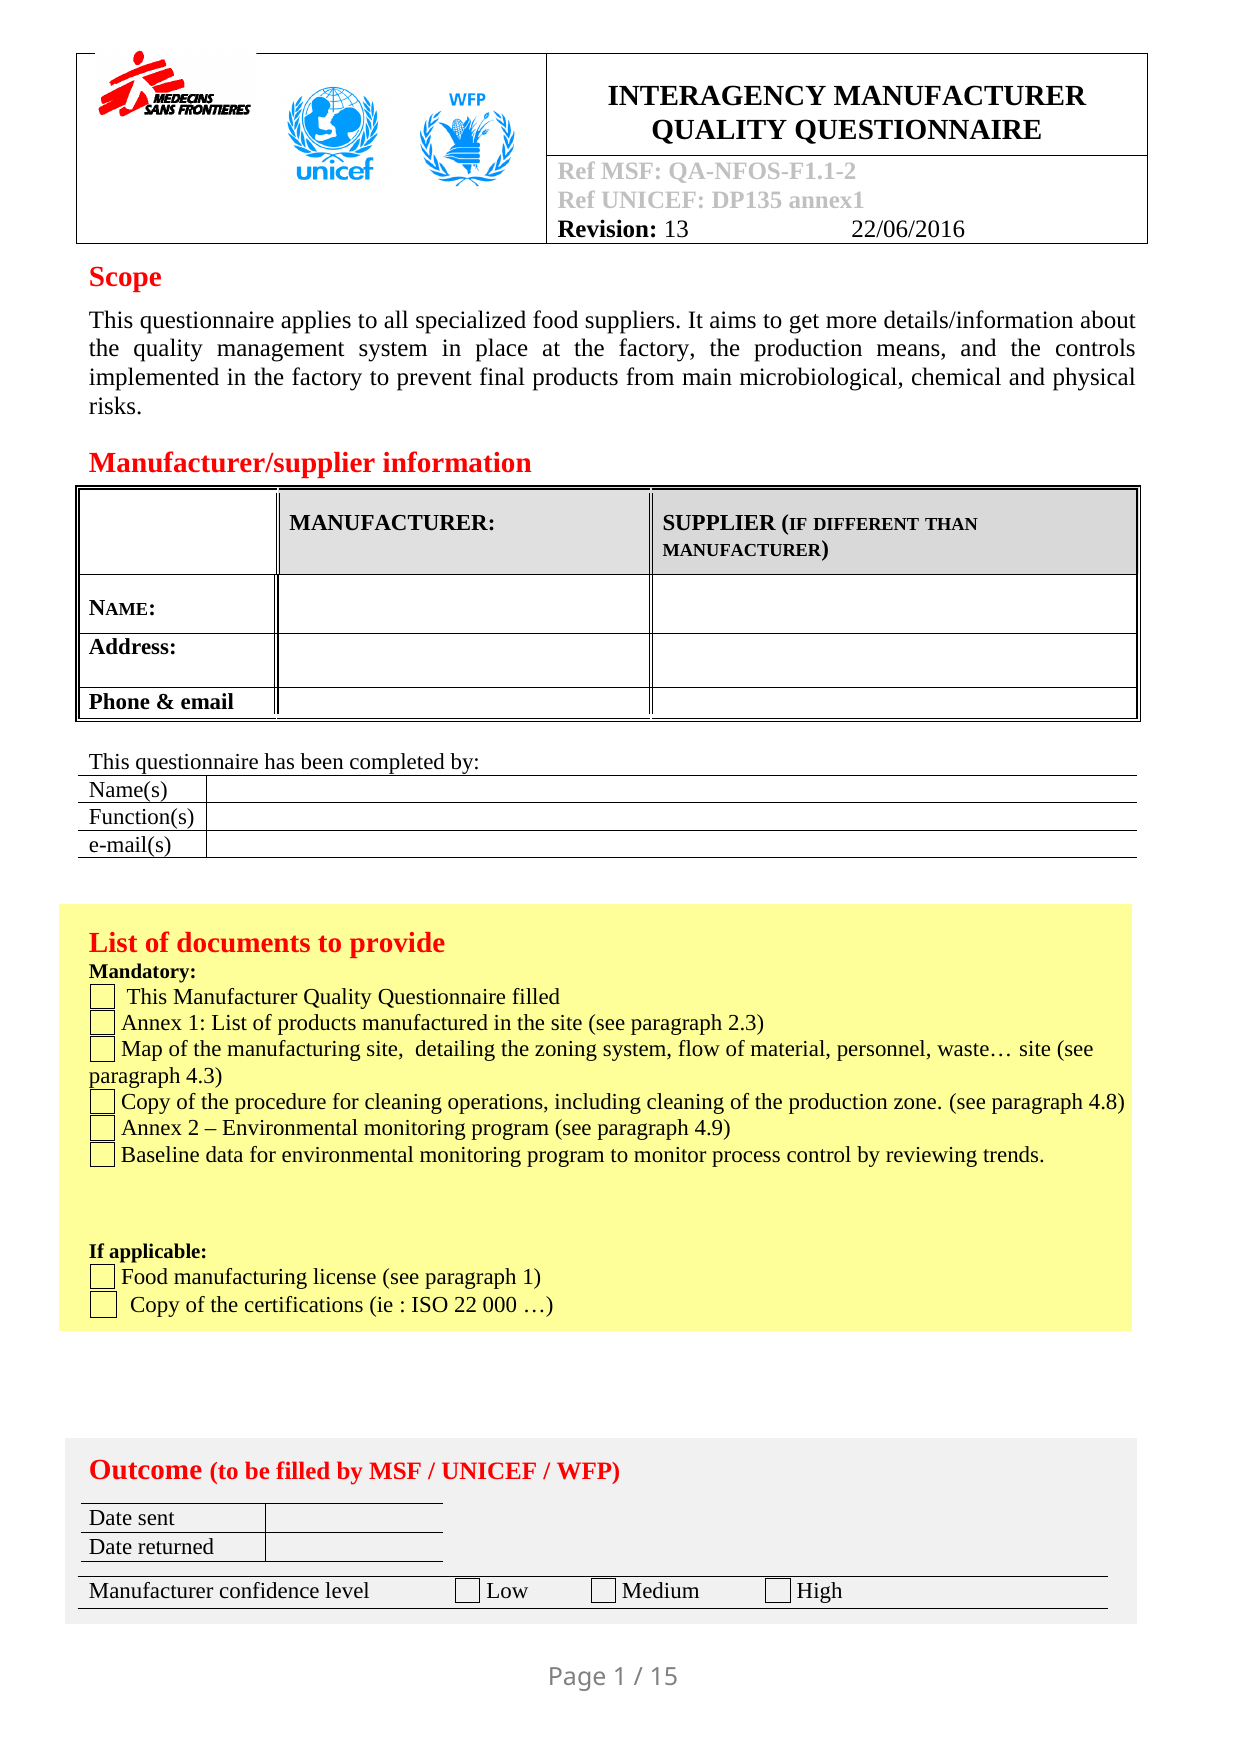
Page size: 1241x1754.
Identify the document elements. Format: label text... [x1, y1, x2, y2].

table_cell [207, 803, 1137, 829]
table_cell [207, 831, 1137, 857]
table_header High [753, 1577, 901, 1608]
text List of documents to provide [89, 925, 1137, 959]
table_header SUPPLIER (if different than manufacturer) [651, 489, 1136, 574]
text Mandatory: [89, 959, 1137, 983]
table_header MANUFACTURER: [278, 487, 651, 574]
text This questionnaire applies to all specialized food suppliers. It aims to get more details/information about the quality management system in place at the factory, the production means, and the controls implemented in the factory to prevent final products from main microbiological, chemical and physical risks. [89, 305, 1137, 420]
table_cell e-mail(s) [78, 831, 206, 857]
text If applicable: [89, 1239, 1137, 1263]
picture [417, 90, 518, 190]
table_cell [651, 688, 1136, 717]
table_header Manufacturer confidence level [78, 1577, 443, 1608]
table_cell [276, 688, 651, 717]
table_cell [279, 575, 649, 632]
table_header Name(s) [78, 776, 206, 802]
table_cell Name: [80, 575, 274, 632]
text Annex 2 – Environmental monitoring program (see paragraph 4.9) [89, 1114, 1137, 1141]
text Food manufacturing license (see paragraph 1) [89, 1263, 1137, 1289]
text Baseline data for environmental monitoring program to monitor process control by reviewing trends. [89, 1141, 1137, 1167]
table_cell [653, 575, 1136, 632]
text Copy of the procedure for cleaning operations, including cleaning of the production zone. (see paragraph 4.8) [89, 1088, 1137, 1114]
table_header Date sent [81, 1504, 265, 1532]
text Outcome (to be filled by MSF / UNICEF / WFP) [89, 1452, 1137, 1486]
table_cell Phone & email [80, 688, 276, 717]
table_header Low [443, 1577, 561, 1608]
table_cell Address: [80, 634, 274, 687]
text Annex 1: List of products manufactured in the site (see paragraph 2.3) [89, 1009, 1137, 1035]
table_header [901, 1577, 1108, 1608]
text Map of the manufacturing site, detailing the zoning system, flow of material, personnel, waste… site (see paragraph 4.3) [89, 1035, 1137, 1088]
table_cell [653, 634, 1136, 687]
text This questionnaire has been completed by: [89, 748, 1137, 775]
table_header [207, 776, 1137, 802]
table_cell Function(s) [78, 803, 206, 829]
text Copy of the certifications (ie : ISO 22 000 …) [89, 1289, 1137, 1318]
table_cell Date returned [81, 1533, 265, 1561]
table_cell [266, 1533, 443, 1561]
table_header Medium [561, 1577, 753, 1608]
picture [267, 86, 398, 183]
table_cell [279, 634, 649, 687]
picture [95, 49, 257, 118]
text Manufacturer/supplier information [89, 445, 1137, 479]
text This Manufacturer Quality Questionnaire filled [89, 983, 1137, 1009]
table_header [266, 1504, 443, 1532]
table_header [78, 487, 278, 574]
text Scope [89, 259, 1137, 292]
